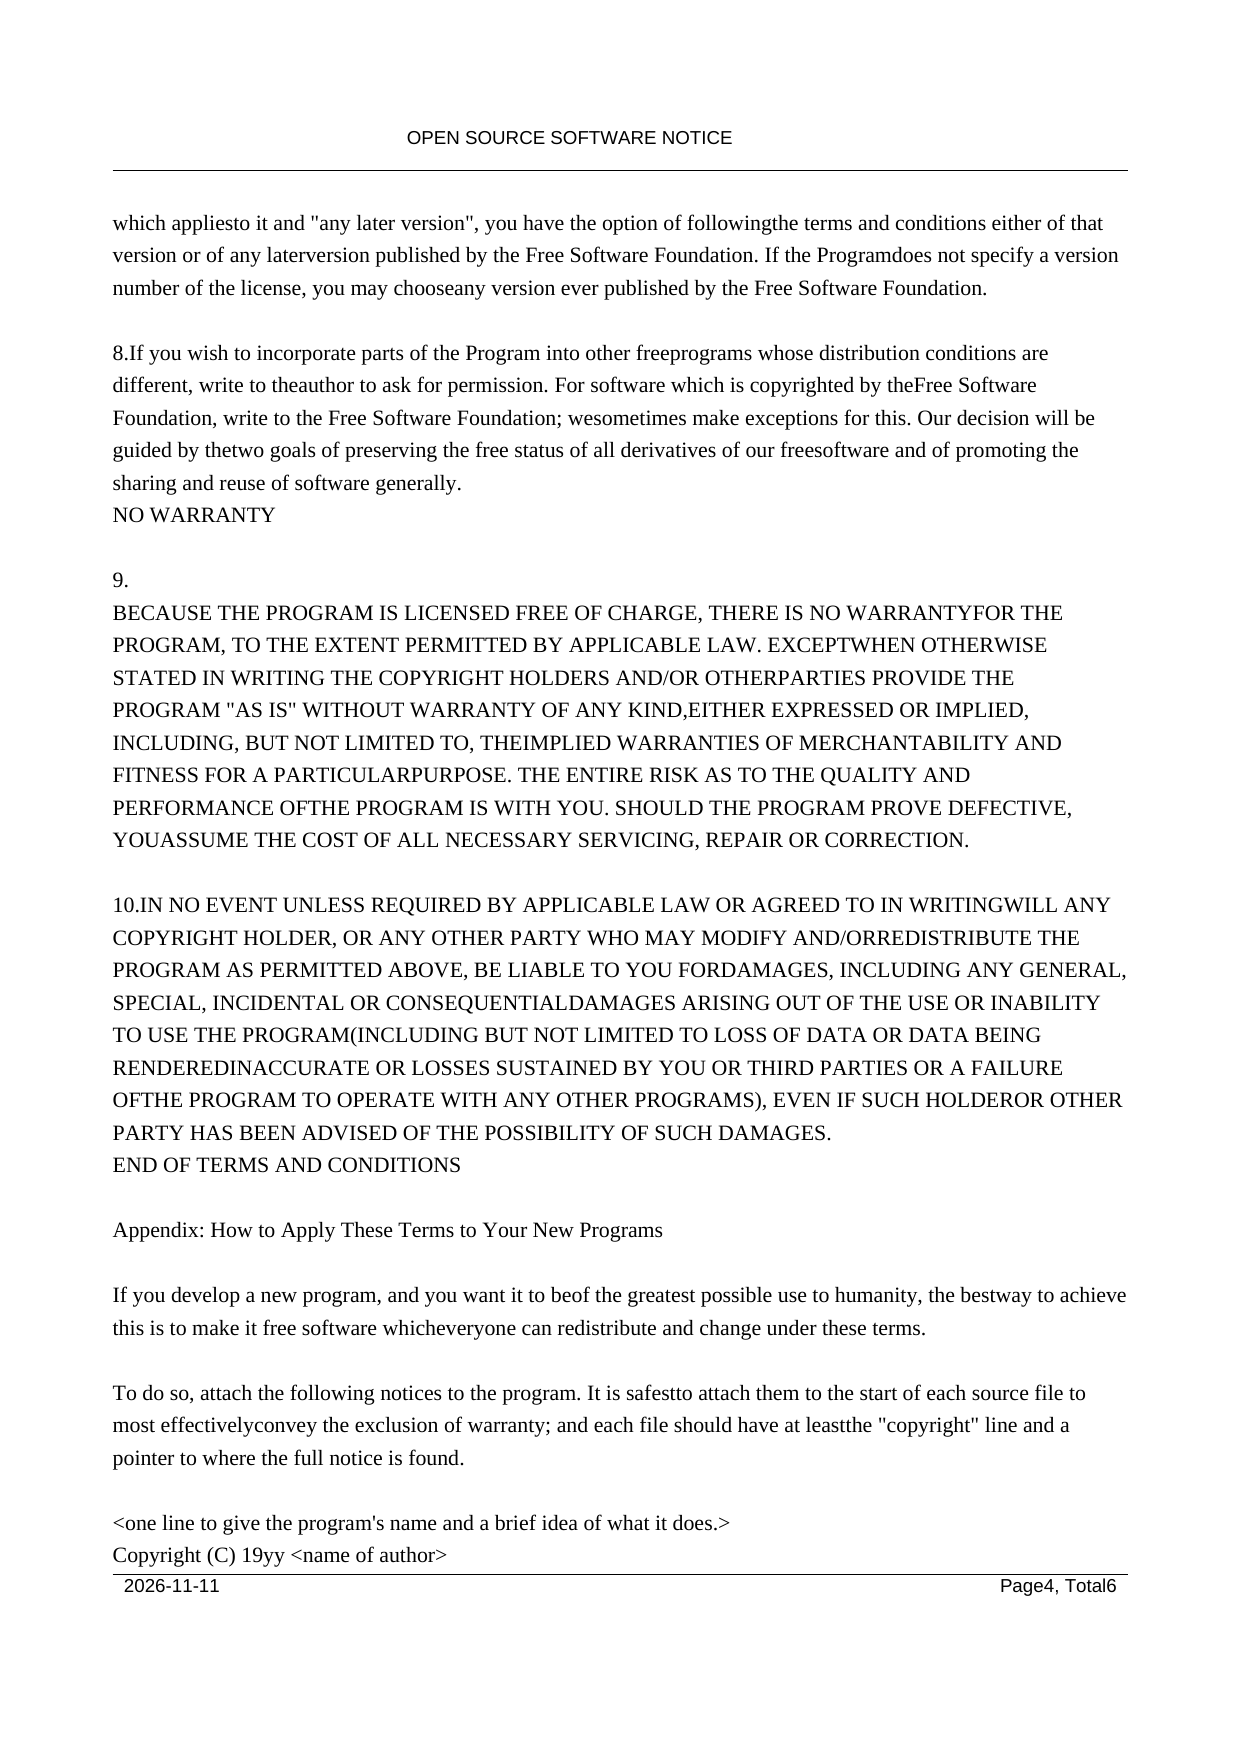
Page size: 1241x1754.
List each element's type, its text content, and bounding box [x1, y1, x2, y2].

text <one line to give the program's name and a brief idea of what it does.> [112, 1506, 1128, 1539]
text END OF TERMS AND CONDITIONS [112, 1149, 1128, 1181]
text BECAUSE THE PROGRAM IS LICENSED FREE OF CHARGE, THERE IS NO WARRANTYFOR THE PROGRAM, TO THE EXTENT PERMITTED BY APPLICABLE LAW. EXCEPTWHEN OTHERWISE STATED IN WRITING THE COPYRIGHT HOLDERS AND/OR OTHERPARTIES PROVIDE THE PROGRAM "AS IS" WITHOUT WARRANTY OF ANY KIND,EITHER EXPRESSED OR IMPLIED, INCLUDING, BUT NOT LIMITED TO, THEIMPLIED WARRANTIES OF MERCHANTABILITY AND FITNESS FOR A PARTICULARPURPOSE. THE ENTIRE RISK AS TO THE QUALITY AND PERFORMANCE OFTHE PROGRAM IS WITH YOU. SHOULD THE PROGRAM PROVE DEFECTIVE, YOUASSUME THE COST OF ALL NECESSARY SERVICING, REPAIR OR CORRECTION. [112, 596, 1128, 856]
text 8.If you wish to incorporate parts of the Program into other freeprograms whose distribution conditions are different, write to theauthor to ask for permission. For software which is copyrighted by theFree Software Foundation, write to the Free Software Foundation; wesometimes make exceptions for this. Our decision will be guided by thetwo goals of preserving the free status of all derivatives of our freesoftware and of promoting the sharing and reuse of software generally. [112, 336, 1128, 499]
text If you develop a new program, and you want it to beof the greatest possible use to humanity, the bestway to achieve this is to make it free software whicheveryone can redistribute and change under these terms. [112, 1279, 1128, 1344]
text 10.IN NO EVENT UNLESS REQUIRED BY APPLICABLE LAW OR AGREED TO IN WRITINGWILL ANY COPYRIGHT HOLDER, OR ANY OTHER PARTY WHO MAY MODIFY AND/ORREDISTRIBUTE THE PROGRAM AS PERMITTED ABOVE, BE LIABLE TO YOU FORDAMAGES, INCLUDING ANY GENERAL, SPECIAL, INCIDENTAL OR CONSEQUENTIALDAMAGES ARISING OUT OF THE USE OR INABILITY TO USE THE PROGRAM(INCLUDING BUT NOT LIMITED TO LOSS OF DATA OR DATA BEING RENDEREDINACCURATE OR LOSSES SUSTAINED BY YOU OR THIRD PARTIES OR A FAILURE OFTHE PROGRAM TO OPERATE WITH ANY OTHER PROGRAMS), EVEN IF SUCH HOLDEROR OTHER PARTY HAS BEEN ADVISED OF THE POSSIBILITY OF SUCH DAMAGES. [112, 889, 1128, 1149]
text Copyright (C) 19yy <name of author> [112, 1539, 1128, 1571]
text To do so, attach the following notices to the program. It is safestto attach them to the start of each source file to most effectivelyconvey the exclusion of warranty; and each file should have at leastthe "copyright" line and a pointer to where the full notice is found. [112, 1376, 1128, 1474]
text NO WARRANTY [112, 499, 1128, 531]
text Appendix: How to Apply These Terms to Your New Programs [112, 1214, 1128, 1246]
text 9. [112, 564, 1128, 596]
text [112, 206, 1128, 304]
